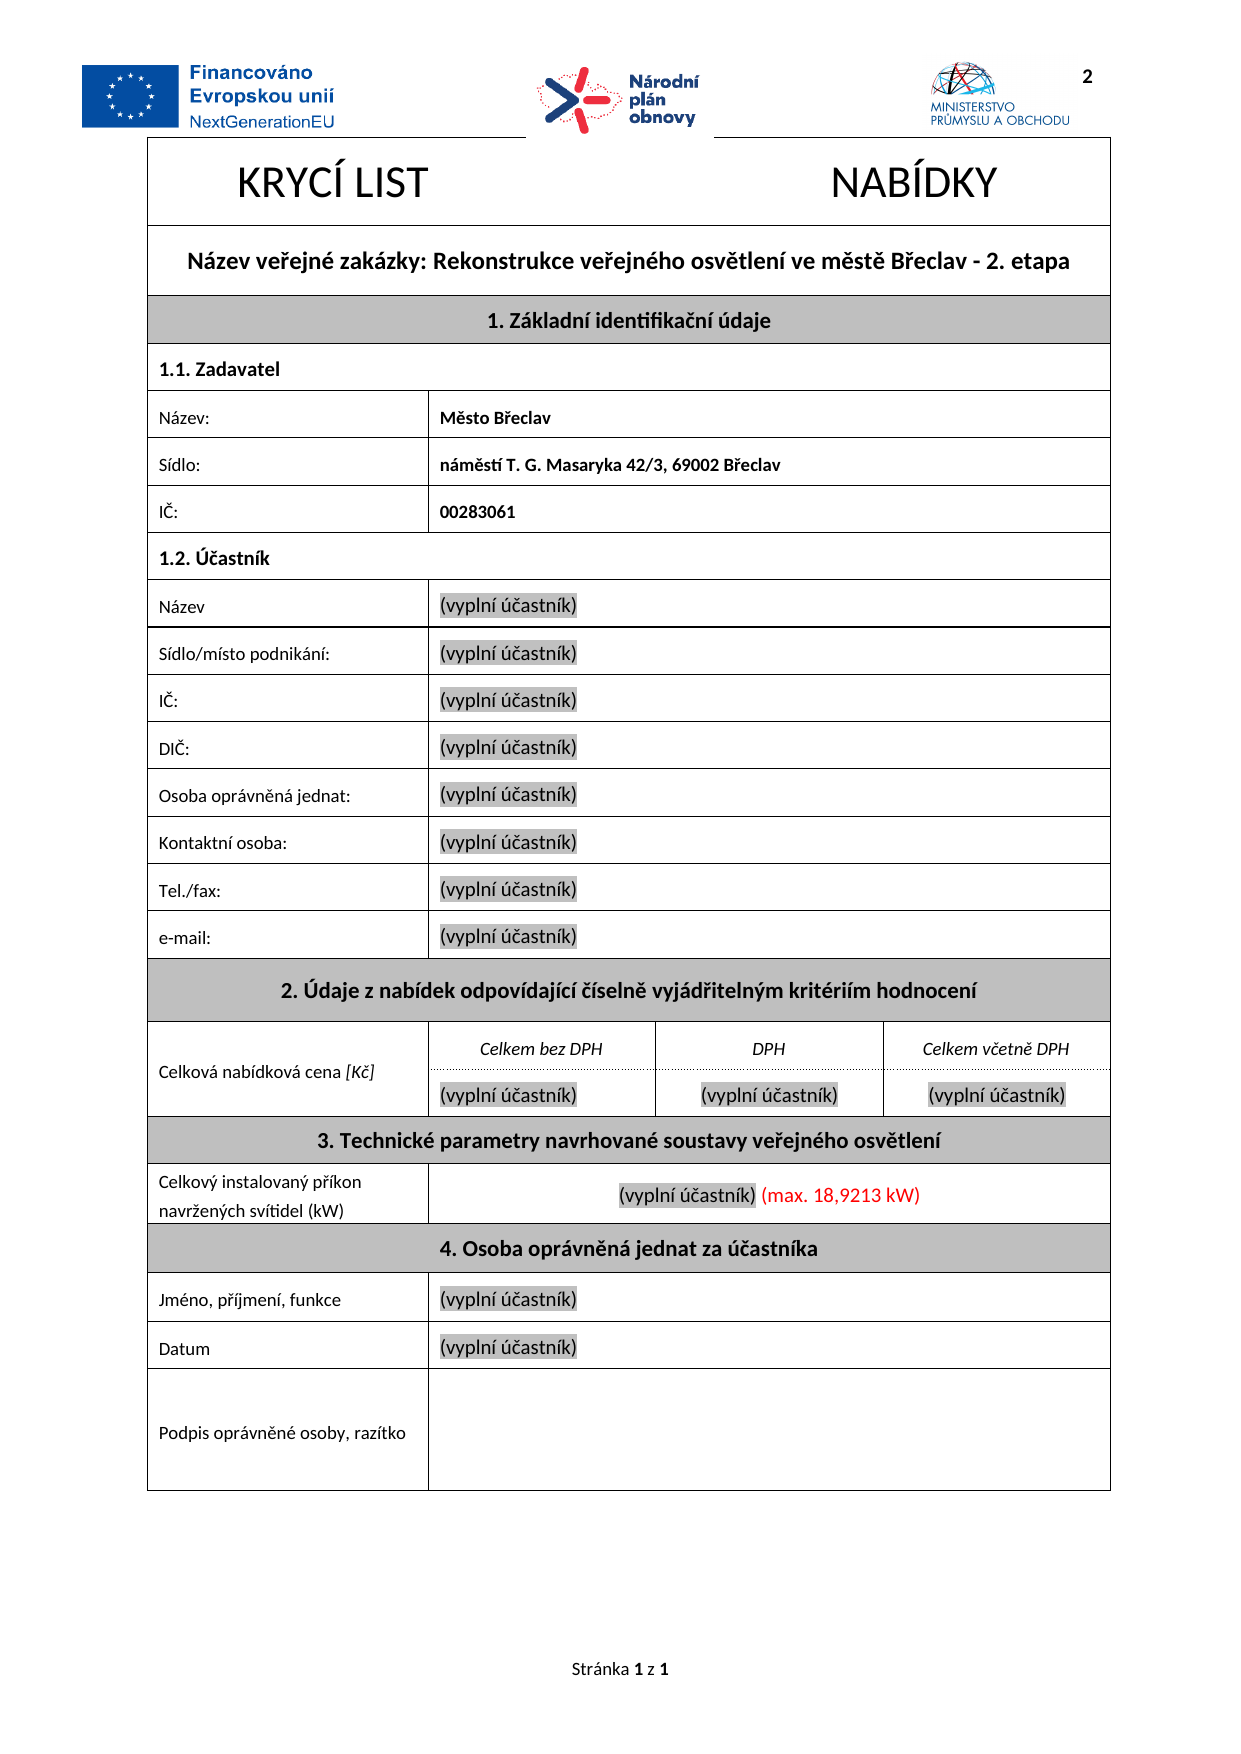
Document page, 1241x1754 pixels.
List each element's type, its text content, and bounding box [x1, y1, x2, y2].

table_cell Celková nabídková cena [Kč] [148, 1022, 428, 1116]
table_cell 4. Osoba oprávněná jednat za účastníka [148, 1224, 1110, 1272]
table_cell 1.2. Účastník [148, 533, 1110, 579]
table_cell Celkový instalovaný příkon navržených svítidel (kW) [148, 1164, 428, 1222]
table_cell (vyplní účastník) (max. 18,9213 kW) [429, 1164, 1110, 1222]
table_cell 1. Základní identifikační údaje [148, 296, 1110, 343]
table_cell (vyplní účastník) [429, 628, 1110, 674]
table_cell (vyplní účastník) [429, 769, 1110, 816]
table_cell Datum [148, 1322, 428, 1368]
table_cell Celkem včetně DPH [884, 1022, 1110, 1068]
table_cell DIČ: [148, 722, 428, 768]
table_cell (vyplní účastník) [429, 580, 1110, 626]
table_cell (vyplní účastník) [656, 1069, 883, 1116]
table_cell 3. Technické parametry navrhované soustavy veřejného osvětlení [148, 1117, 1110, 1163]
table_cell (vyplní účastník) [429, 817, 1110, 863]
table_cell (vyplní účastník) [429, 675, 1110, 721]
table_cell Jméno, příjmení, funkce [148, 1273, 428, 1321]
table_cell Kontaktní osoba: [148, 817, 428, 863]
table_cell (vyplní účastník) [429, 1069, 655, 1116]
table_cell (vyplní účastník) [884, 1069, 1110, 1116]
table_cell 1.1. Zadavatel [148, 344, 1110, 390]
picture [526, 59, 714, 142]
picture [73, 59, 351, 132]
table_cell DPH [656, 1022, 883, 1068]
table_cell (vyplní účastník) [429, 911, 1110, 957]
table_cell Osoba oprávněná jednat: [148, 769, 428, 816]
table_cell Celkem bez DPH [429, 1022, 655, 1068]
table_cell Sídlo: [148, 438, 428, 484]
table_cell 2. Údaje z nabídek odpovídající číselně vyjádřitelným kritériím hodnocení [148, 959, 1110, 1021]
table_cell Sídlo/místo podnikání: [148, 628, 428, 674]
table_cell (vyplní účastník) [429, 722, 1110, 768]
table_cell Město Břeclav [429, 391, 1110, 437]
table_cell [429, 1369, 1110, 1490]
table_cell Tel./fax: [148, 864, 428, 910]
table_cell (vyplní účastník) [429, 1273, 1110, 1321]
table_cell Název [148, 580, 428, 626]
table_cell IČ: [148, 486, 428, 532]
table_cell Název: [148, 391, 428, 437]
table_cell (vyplní účastník) [429, 1322, 1110, 1368]
table_cell IČ: [148, 675, 428, 721]
table_cell (vyplní účastník) [429, 864, 1110, 910]
picture [922, 53, 1078, 134]
table_cell 00283061 [429, 486, 1110, 532]
table_cell Podpis oprávněné osoby, razítko [148, 1369, 428, 1490]
table_cell e-mail: [148, 911, 428, 957]
table_header KRYCÍ LIST NABÍDKY [148, 138, 1110, 224]
table_cell náměstí T. G. Masaryka 42/3, 69002 Břeclav [429, 438, 1110, 484]
table_cell Název veřejné zakázky: Rekonstrukce veřejného osvětlení ve městě Břeclav - 2. etapa [148, 226, 1110, 295]
